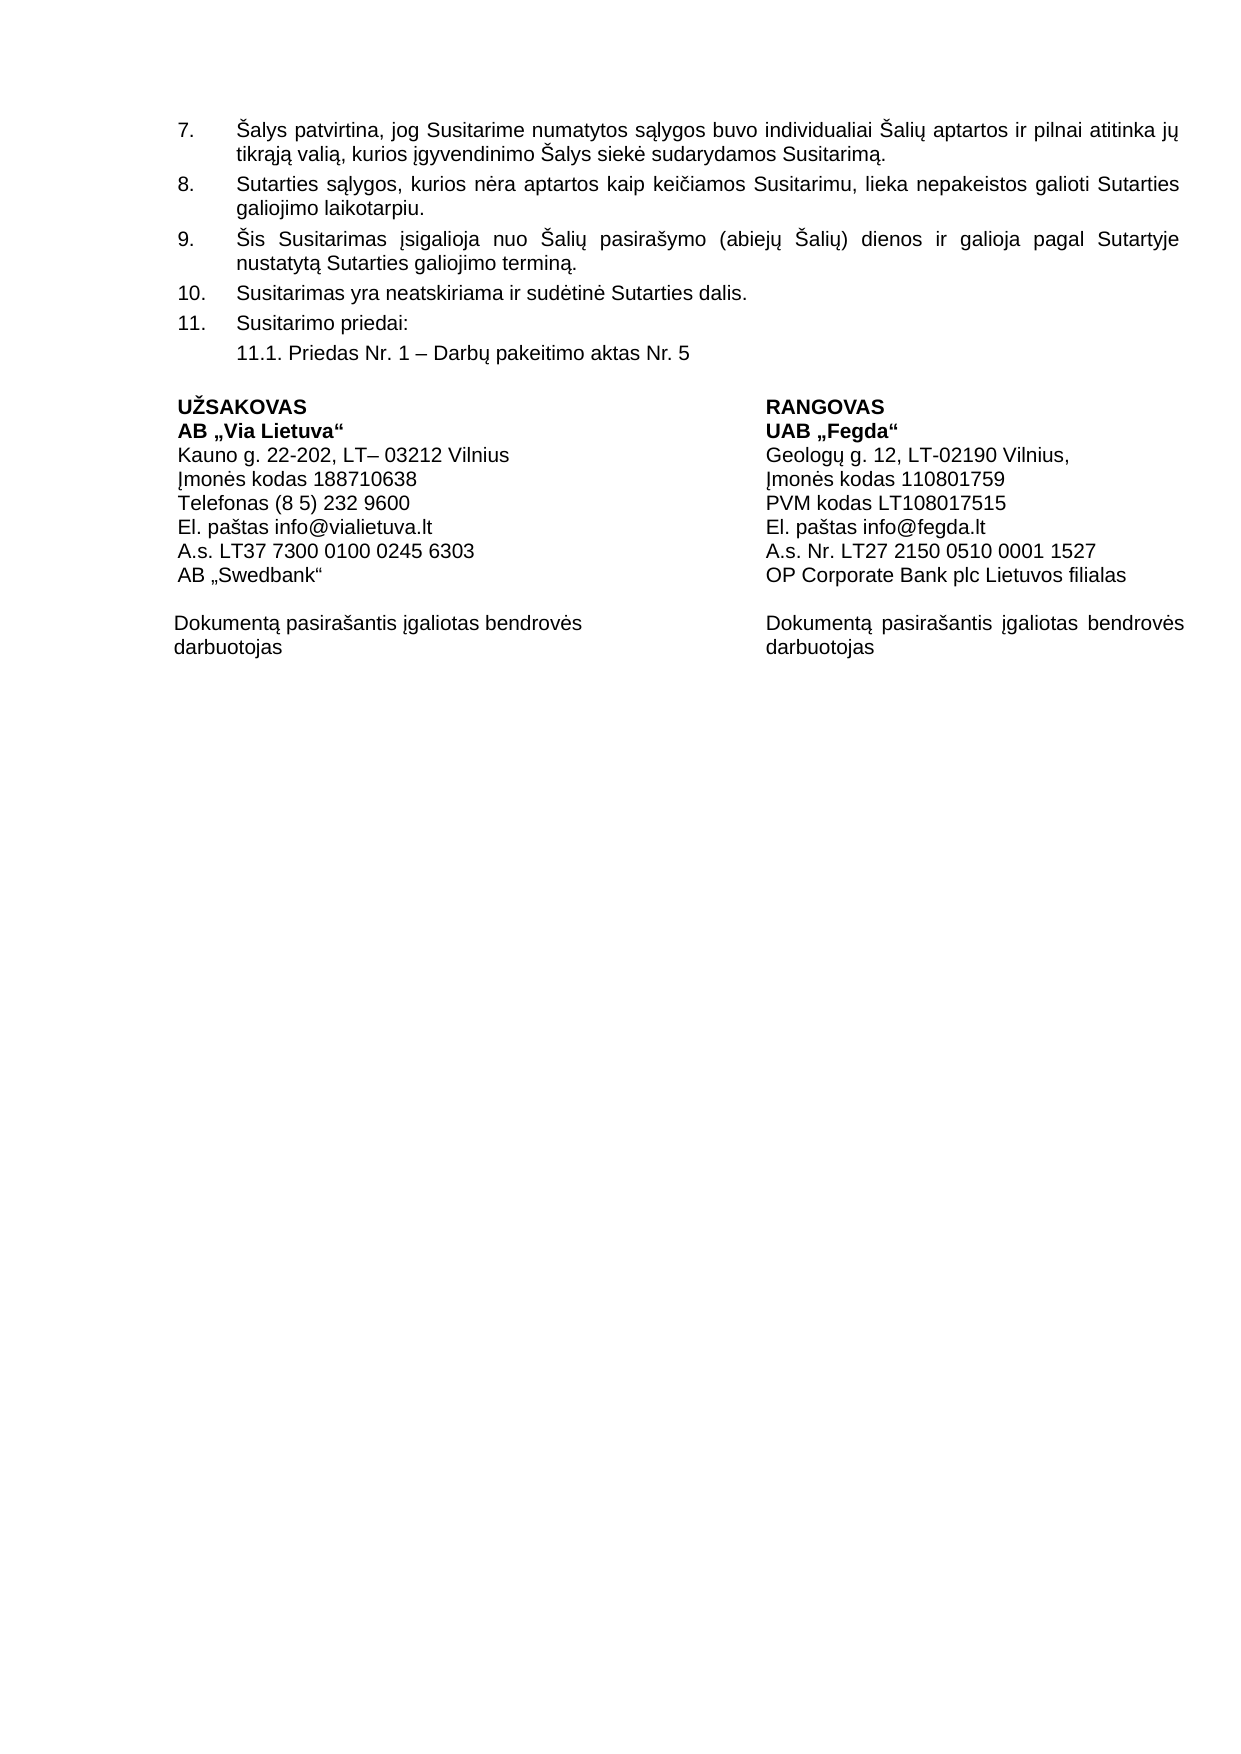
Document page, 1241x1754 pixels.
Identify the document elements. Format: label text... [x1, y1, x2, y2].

list Sutarties sąlygos, kurios nėra aptartos kaip keičiamos Susitarimu, lieka nepakeistos galioti Sutarties galiojimo laikotarpiu. [177, 172, 1181, 220]
list 11.1. Priedas Nr. 1 – [236, 341, 1181, 365]
list Šalys patvirtina, jog Susitarime numatytos sąlygos buvo individualiai Šalių aptartos ir pilnai atitinka jų tikrąją valią, kurios įgyvendinimo Šalys siekė sudarydamos Susitarimą. [177, 118, 1181, 166]
table_header Geologų g. 12, LT-02190 Vilnius, Įmonės kodas 110801759 PVM kodas LT108017515 El. paštas info@fegda.lt A.s. Nr. LT27 2150 0510 0001 1527 OP Corporate Bank plc Lietuvos filialas Dokumentą pasirašantis įgaliotas bendrovės darbuotojas [635, 395, 1196, 659]
table_header AB „Via Lietuva“ Kauno g. 22-202, LT– 03212 Vilnius Įmonės kodas 188710638 Telefonas (8 5) 232 9600 El. paštas info@vialietuva.lt A.s. LT37 7300 0100 0245 6303 AB „Swedbank“ Dokumentą pasirašantis įgaliotas bendrovės darbuotojas [163, 395, 635, 659]
list Susitarimo priedai: [177, 311, 1181, 335]
list Susitarimas yra neatskiriama ir sudėtinė Sutarties dalis. [177, 281, 1181, 304]
list Šis Susitarimas įsigalioja nuo Šalių pasirašymo (abiejų Šalių) dienos ir galioja pagal Sutartyje nustatytą Sutarties galiojimo terminą. [177, 226, 1181, 274]
